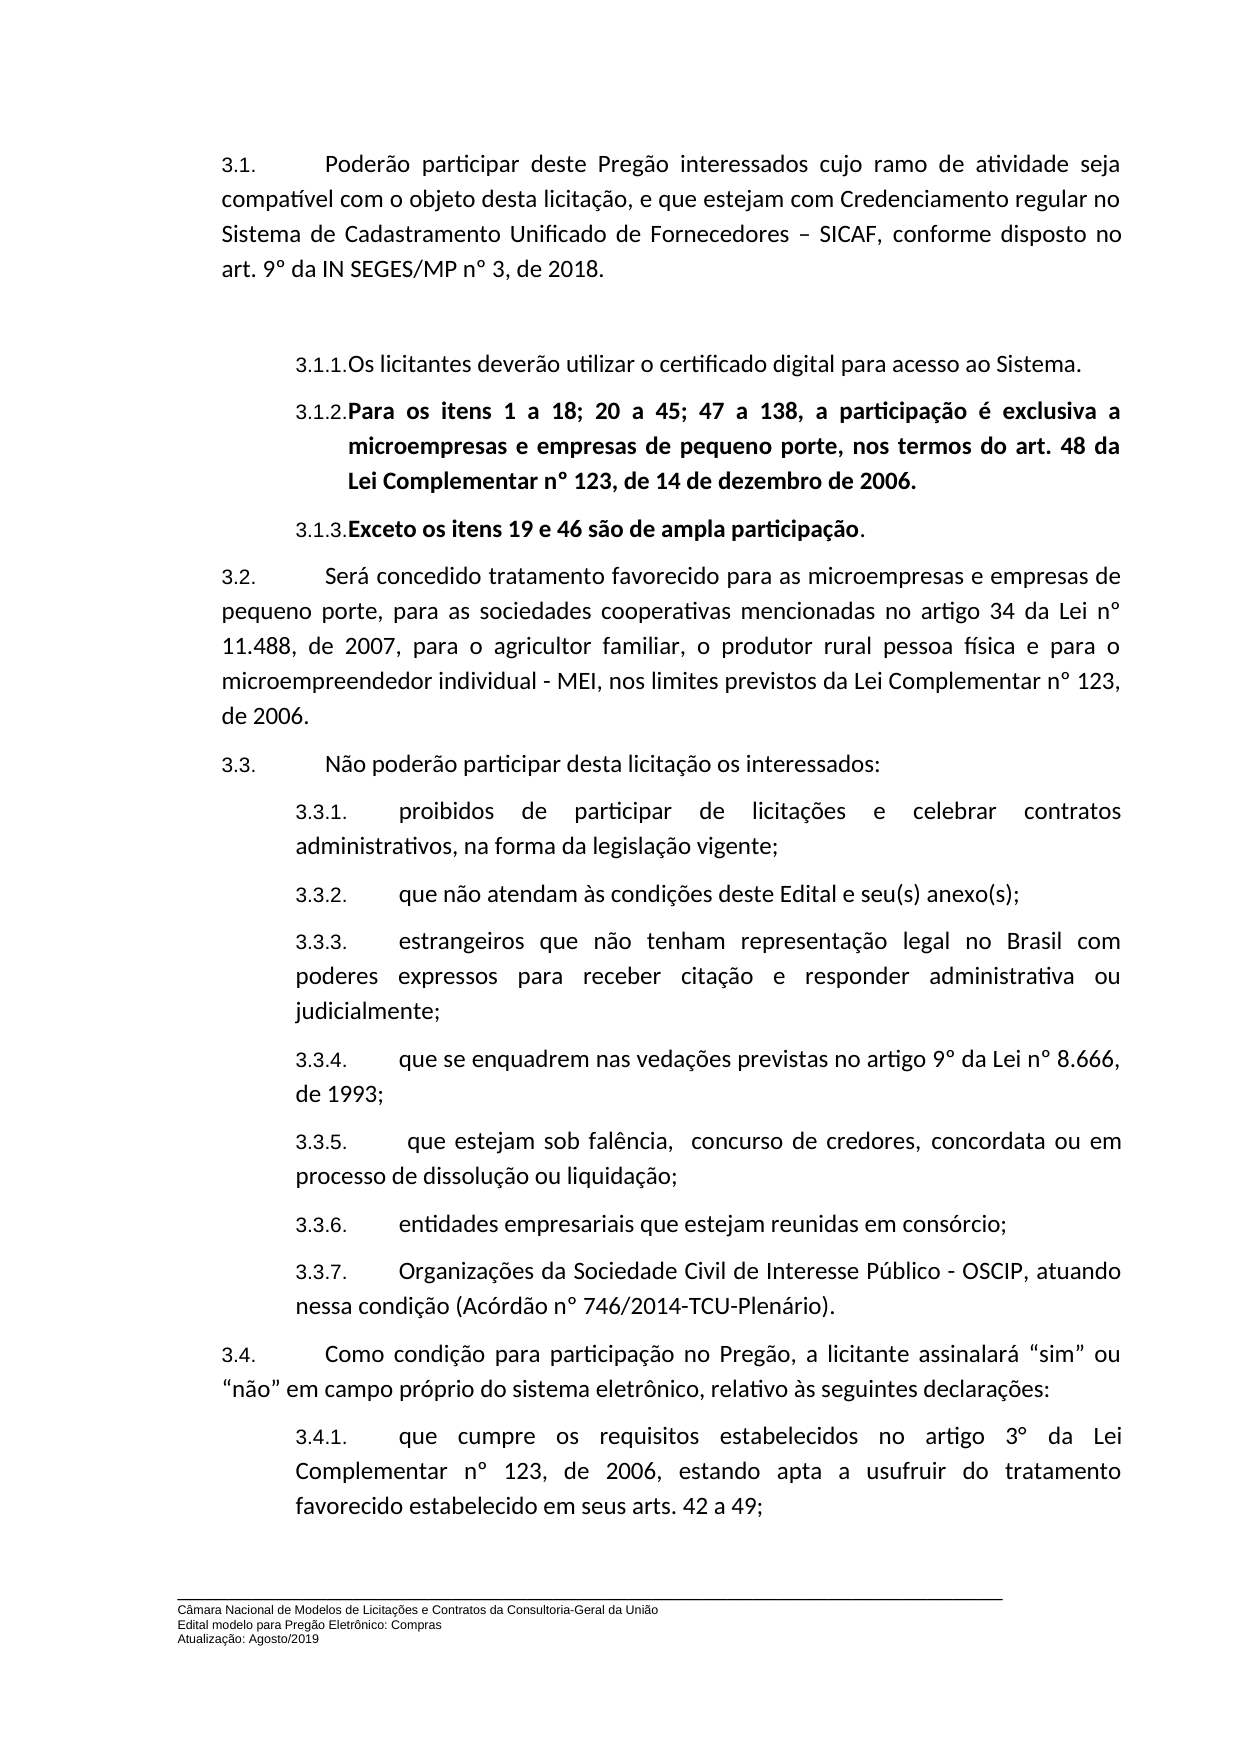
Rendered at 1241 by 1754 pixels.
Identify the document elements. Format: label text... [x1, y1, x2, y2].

list entidades empresariais que estejam reunidas em consórcio; [295, 1208, 1122, 1238]
list que não atendam às condições deste Edital e seu(s) anexo(s); [295, 878, 1122, 908]
list que cumpre os requisitos estabelecidos no artigo 3° da Lei Complementar nº 123, de 2006, estando apta a usufruir do tratamento favorecido estabelecido em seus arts. 42 a 49; [295, 1420, 1122, 1521]
list que se enquadrem nas vedações previstas no artigo 9º da Lei nº 8.666, de 1993; [295, 1043, 1122, 1108]
list Não poderão participar desta licitação os interessados: [221, 748, 1122, 778]
list Exceto os itens 19 e 46 são de ampla participação. [295, 513, 1122, 543]
list Organizações da Sociedade Civil de Interesse Público - OSCIP, atuando nessa condição (Acórdão nº 746/2014-TCU-Plenário). [295, 1255, 1122, 1321]
list estrangeiros que não tenham representação legal no Brasil com poderes expressos para receber citação e responder administrativa ou judicialmente; [295, 925, 1122, 1026]
list Poderão participar deste Pregão interessados cujo ramo de atividade seja compatível com o objeto desta licitação, e que estejam com Credenciamento regular no Sistema de Cadastramento Unificado de Fornecedores – SICAF, conforme disposto no art. 9º da IN SEGES/MP nº 3, de 2018. [221, 148, 1122, 283]
list Para os itens 1 a 18; 20 a 45; 47 a 138, a participação é exclusiva a microempresas e empresas de pequeno porte, nos termos do art. 48 da Lei Complementar nº 123, de 14 de dezembro de 2006. [295, 395, 1122, 496]
list que estejam sob falência, concurso de credores, concordata ou em processo de dissolução ou liquidação; [295, 1125, 1122, 1191]
list Como condição para participação no Pregão, a licitante assinalará “sim” ou “não” em campo próprio do sistema eletrônico, relativo às seguintes declarações: [221, 1338, 1122, 1403]
list Os licitantes deverão utilizar o certificado digital para acesso ao Sistema. [295, 348, 1122, 378]
list proibidos de participar de licitações e celebrar contratos administrativos, na forma da legislação vigente; [295, 795, 1122, 861]
list Será concedido tratamento favorecido para as microempresas e empresas de pequeno porte, para as sociedades cooperativas mencionadas no artigo 34 da Lei nº 11.488, de 2007, para o agricultor familiar, o produtor rural pessoa física e para o microempreendedor individual - MEI, nos limites previstos da Lei Complementar nº 123, de 2006. [221, 560, 1122, 731]
